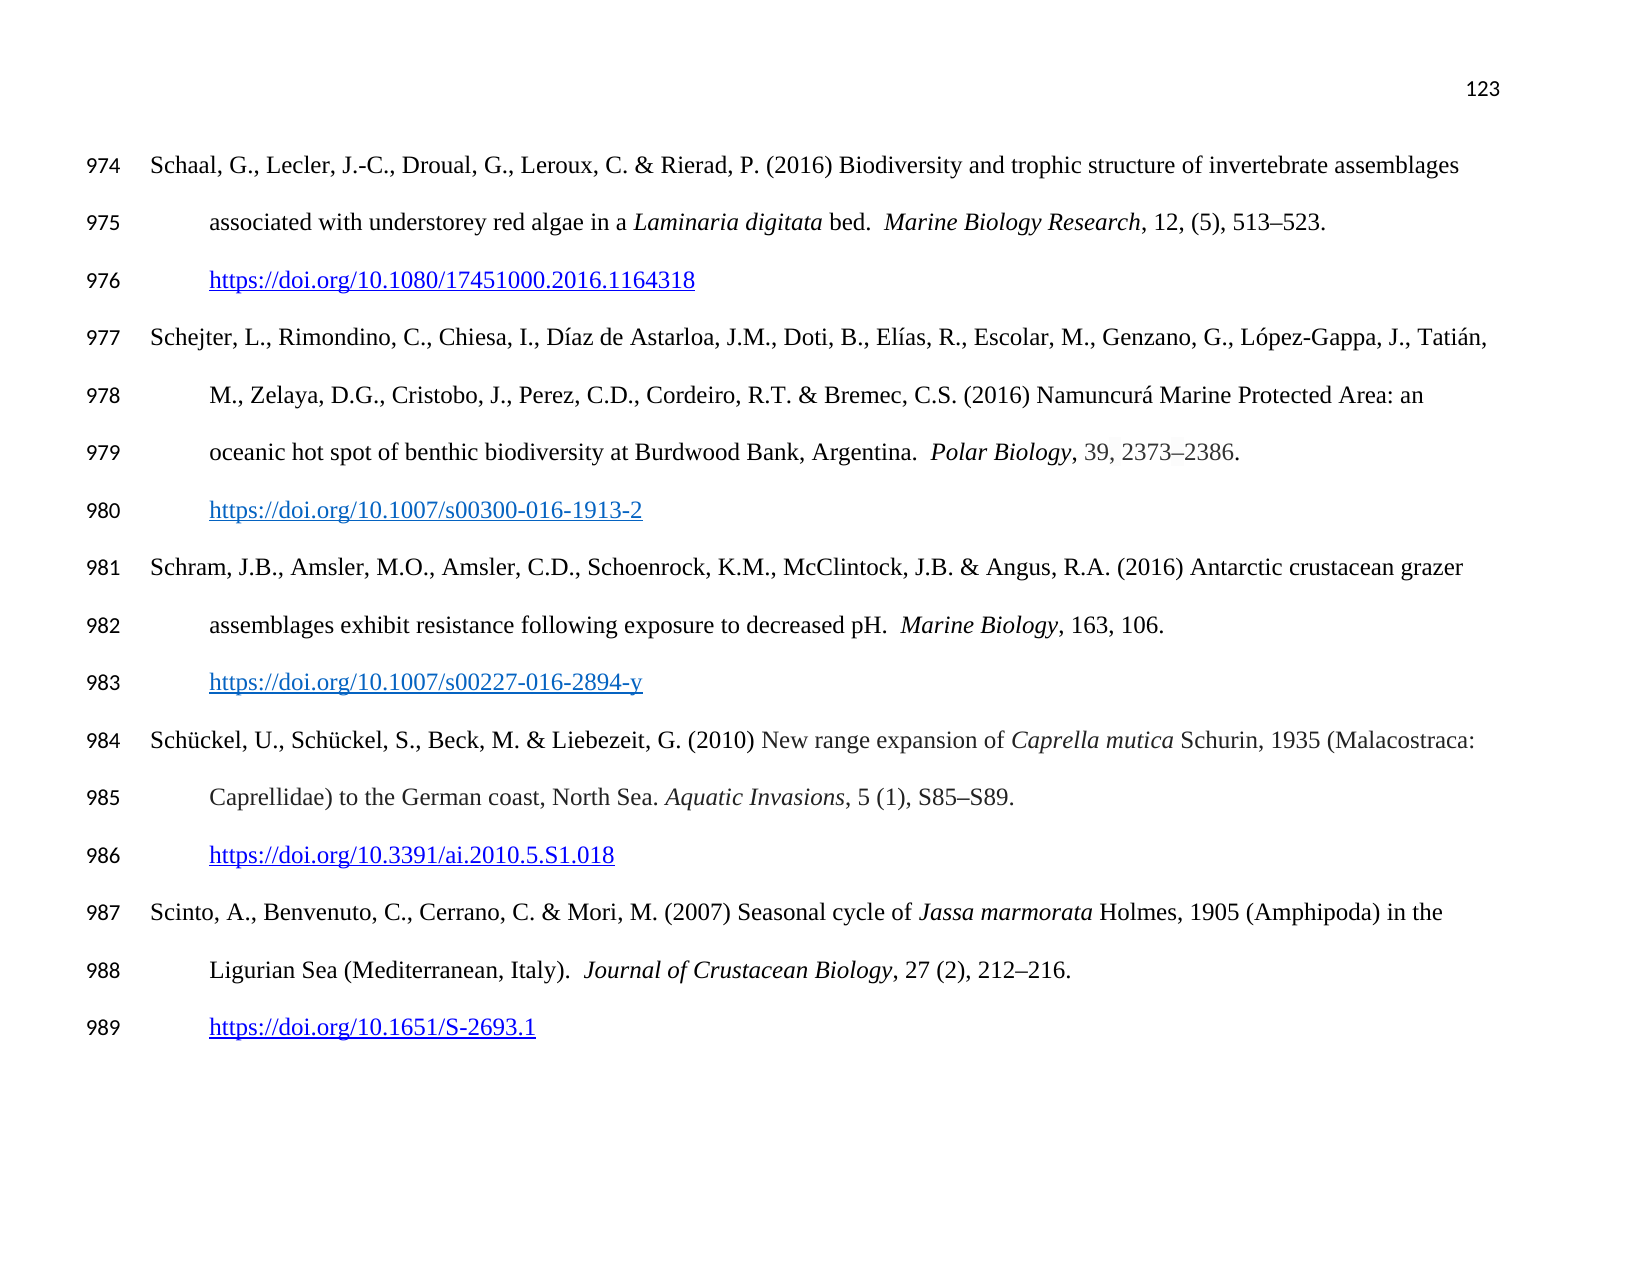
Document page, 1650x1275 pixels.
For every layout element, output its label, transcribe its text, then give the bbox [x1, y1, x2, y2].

text Schejter, L., Rimondino, C., Chiesa, I., Díaz de Astarloa, J.M., Doti, B., Elías, R., Escolar, M., Genzano, G., López-Gappa, J., Tatián, M., Zelaya, D.G., Cristobo, J., Perez, C.D., Cordeiro, R.T. & Bremec, C.S. (2016) Namuncurá Marine Protected Area: an oceanic hot spot of benthic biodiversity at Burdwood Bank, Argentina. Polar Biology, 39, 2373–2386. [150, 322, 1500, 466]
text https://doi.org/10.1007/s00227-016-2894-y [150, 667, 1500, 696]
text https://doi.org/10.3391/ai.2010.5.S1.018 [150, 840, 1500, 869]
text Scinto, A., Benvenuto, C., Cerrano, C. & Mori, M. (2007) Seasonal cycle of Jassa marmorata Holmes, 1905 (Amphipoda) in the Ligurian Sea (Mediterranean, Italy). Journal of Crustacean Biology, 27 (2), 212–216. [150, 897, 1500, 984]
text Schram, J.B., Amsler, M.O., Amsler, C.D., Schoenrock, K.M., McClintock, J.B. & Angus, R.A. (2016) Antarctic crustacean grazer assemblages exhibit resistance following exposure to decreased pH. Marine Biology, 163, 106. [150, 552, 1500, 639]
text Schückel, U., Schückel, S., Beck, M. & Liebezeit, G. (2010) New range expansion of Caprella mutica Schurin, 1935 (Malacostraca: Caprellidae) to the German coast, North Sea. Aquatic Invasions, 5 (1), S85–S89. [150, 725, 1500, 811]
text Schaal, G., Lecler, J.-C., Droual, G., Leroux, C. & Rierad, P. (2016) Biodiversity and trophic structure of invertebrate assemblages associated with understorey red algae in a Laminaria digitata bed. Marine Biology Research, 12, (5), 513–523. [150, 150, 1500, 236]
text https://doi.org/10.1007/s00300-016-1913-2 [209, 495, 1500, 524]
text https://doi.org/10.1651/S-2693.1 [150, 1012, 1500, 1041]
text https://doi.org/10.1080/17451000.2016.1164318 [209, 265, 1500, 294]
